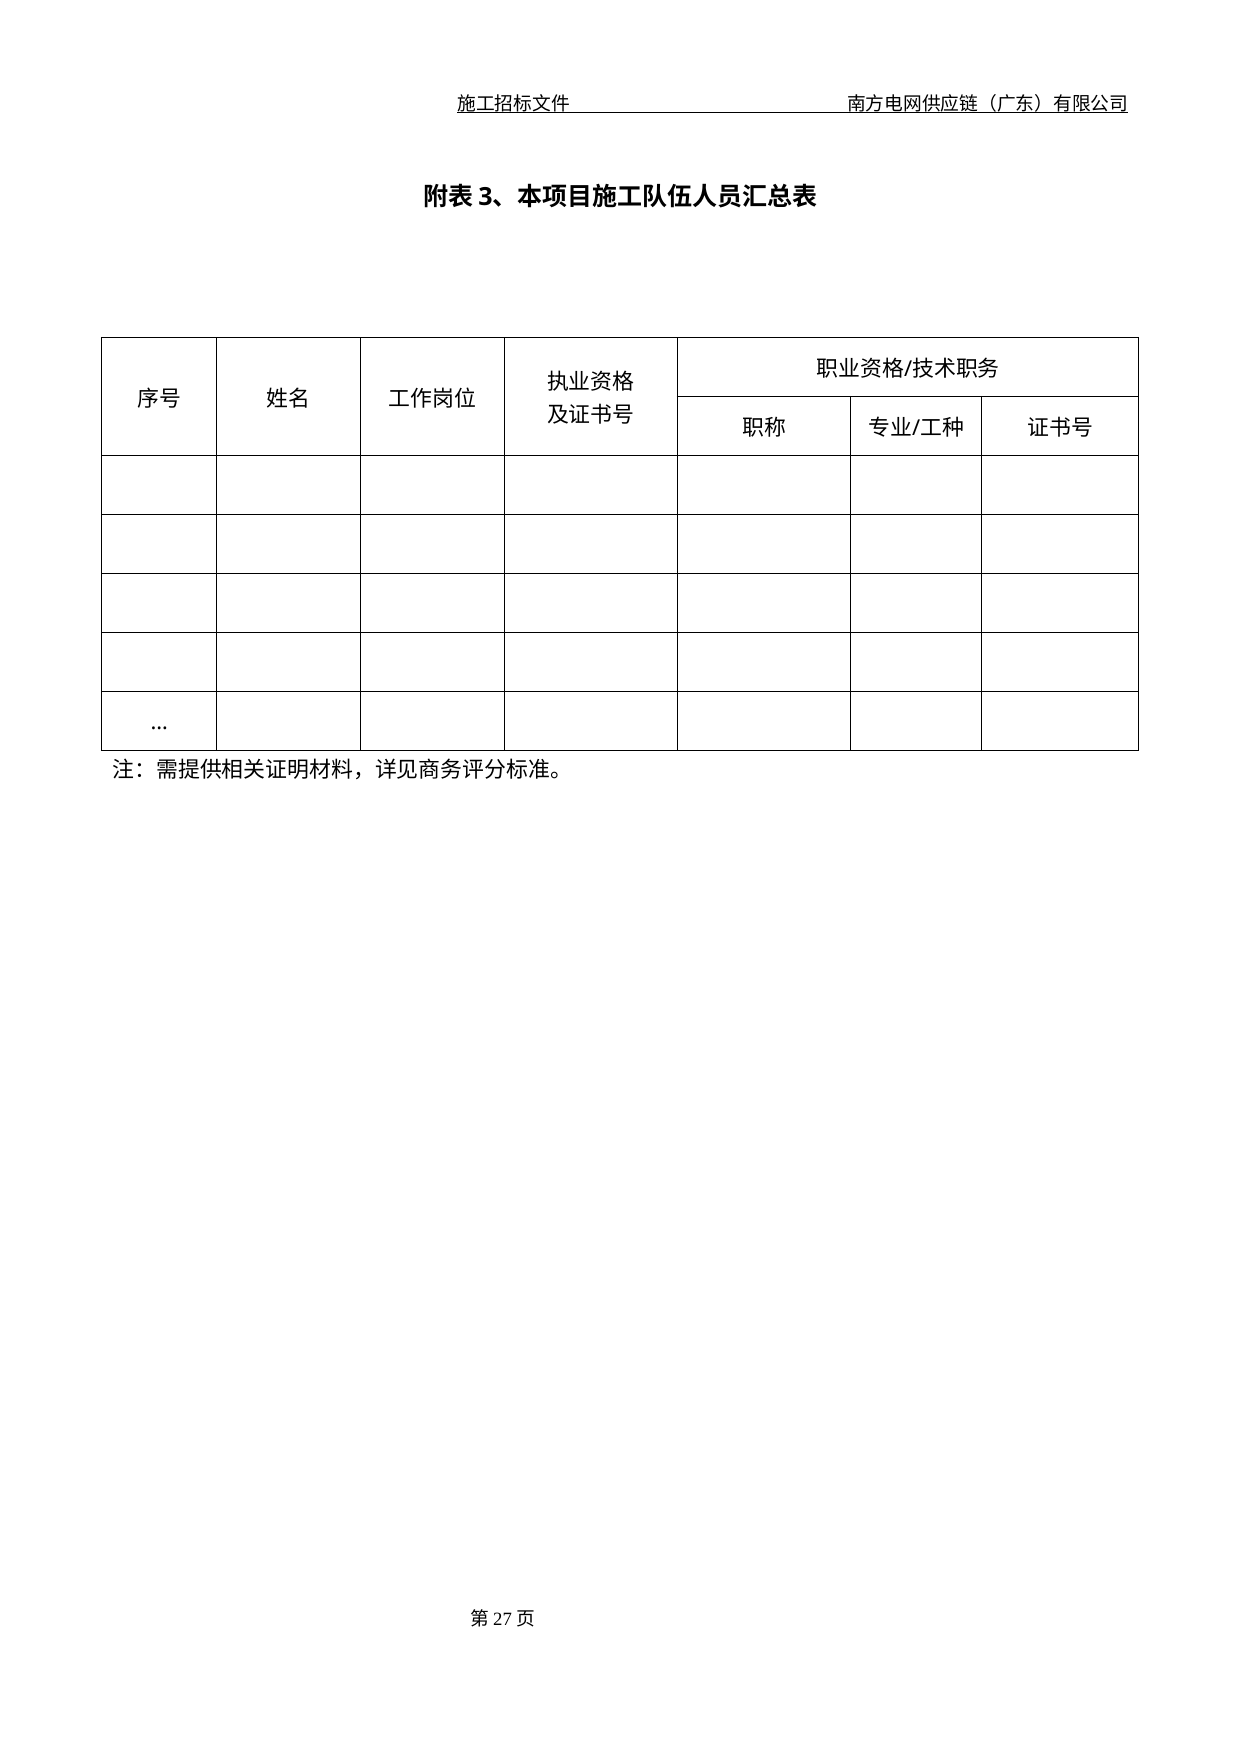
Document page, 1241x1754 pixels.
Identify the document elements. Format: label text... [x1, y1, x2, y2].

table_cell [102, 515, 216, 573]
table_cell [102, 633, 216, 691]
table_cell 证书号 [982, 397, 1138, 455]
table_header 姓名 [217, 338, 360, 455]
table_cell [217, 515, 360, 573]
table_cell [851, 574, 981, 632]
table_cell [217, 692, 360, 750]
text 附表3、本项目施工队伍人员汇总表 [112, 162, 1128, 227]
table_cell [217, 633, 360, 691]
table_cell [851, 515, 981, 573]
table_cell [217, 456, 360, 514]
table_cell [678, 692, 850, 750]
table_cell [851, 633, 981, 691]
table_cell [102, 574, 216, 632]
table_cell [505, 692, 677, 750]
table_cell [678, 456, 850, 514]
table_cell [361, 515, 504, 573]
table_cell [505, 456, 677, 514]
table_cell 专业/工种 [851, 397, 981, 455]
table_cell … [102, 692, 216, 750]
table_header 执业资格 及证书号 [505, 338, 677, 455]
table_cell [678, 515, 850, 573]
table_cell [361, 574, 504, 632]
table_cell [982, 515, 1138, 573]
table_cell [982, 574, 1138, 632]
table_header 职业资格/技术职务 [678, 338, 1138, 396]
table_header 序号 [102, 338, 216, 455]
table_cell [505, 574, 677, 632]
table_cell [982, 633, 1138, 691]
table_cell [102, 456, 216, 514]
table_cell [361, 692, 504, 750]
table_cell [851, 456, 981, 514]
table_cell [217, 574, 360, 632]
table_cell [505, 515, 677, 573]
text 注：需提供相关证明材料，详见商务评分标准。 [112, 751, 1128, 784]
table_cell 职称 [678, 397, 850, 455]
table_cell [361, 456, 504, 514]
table_cell [982, 692, 1138, 750]
table_cell [982, 456, 1138, 514]
table_cell [851, 692, 981, 750]
table_cell [678, 633, 850, 691]
table_cell [505, 633, 677, 691]
table_header 工作岗位 [361, 338, 504, 455]
table_cell [678, 574, 850, 632]
table_cell [361, 633, 504, 691]
